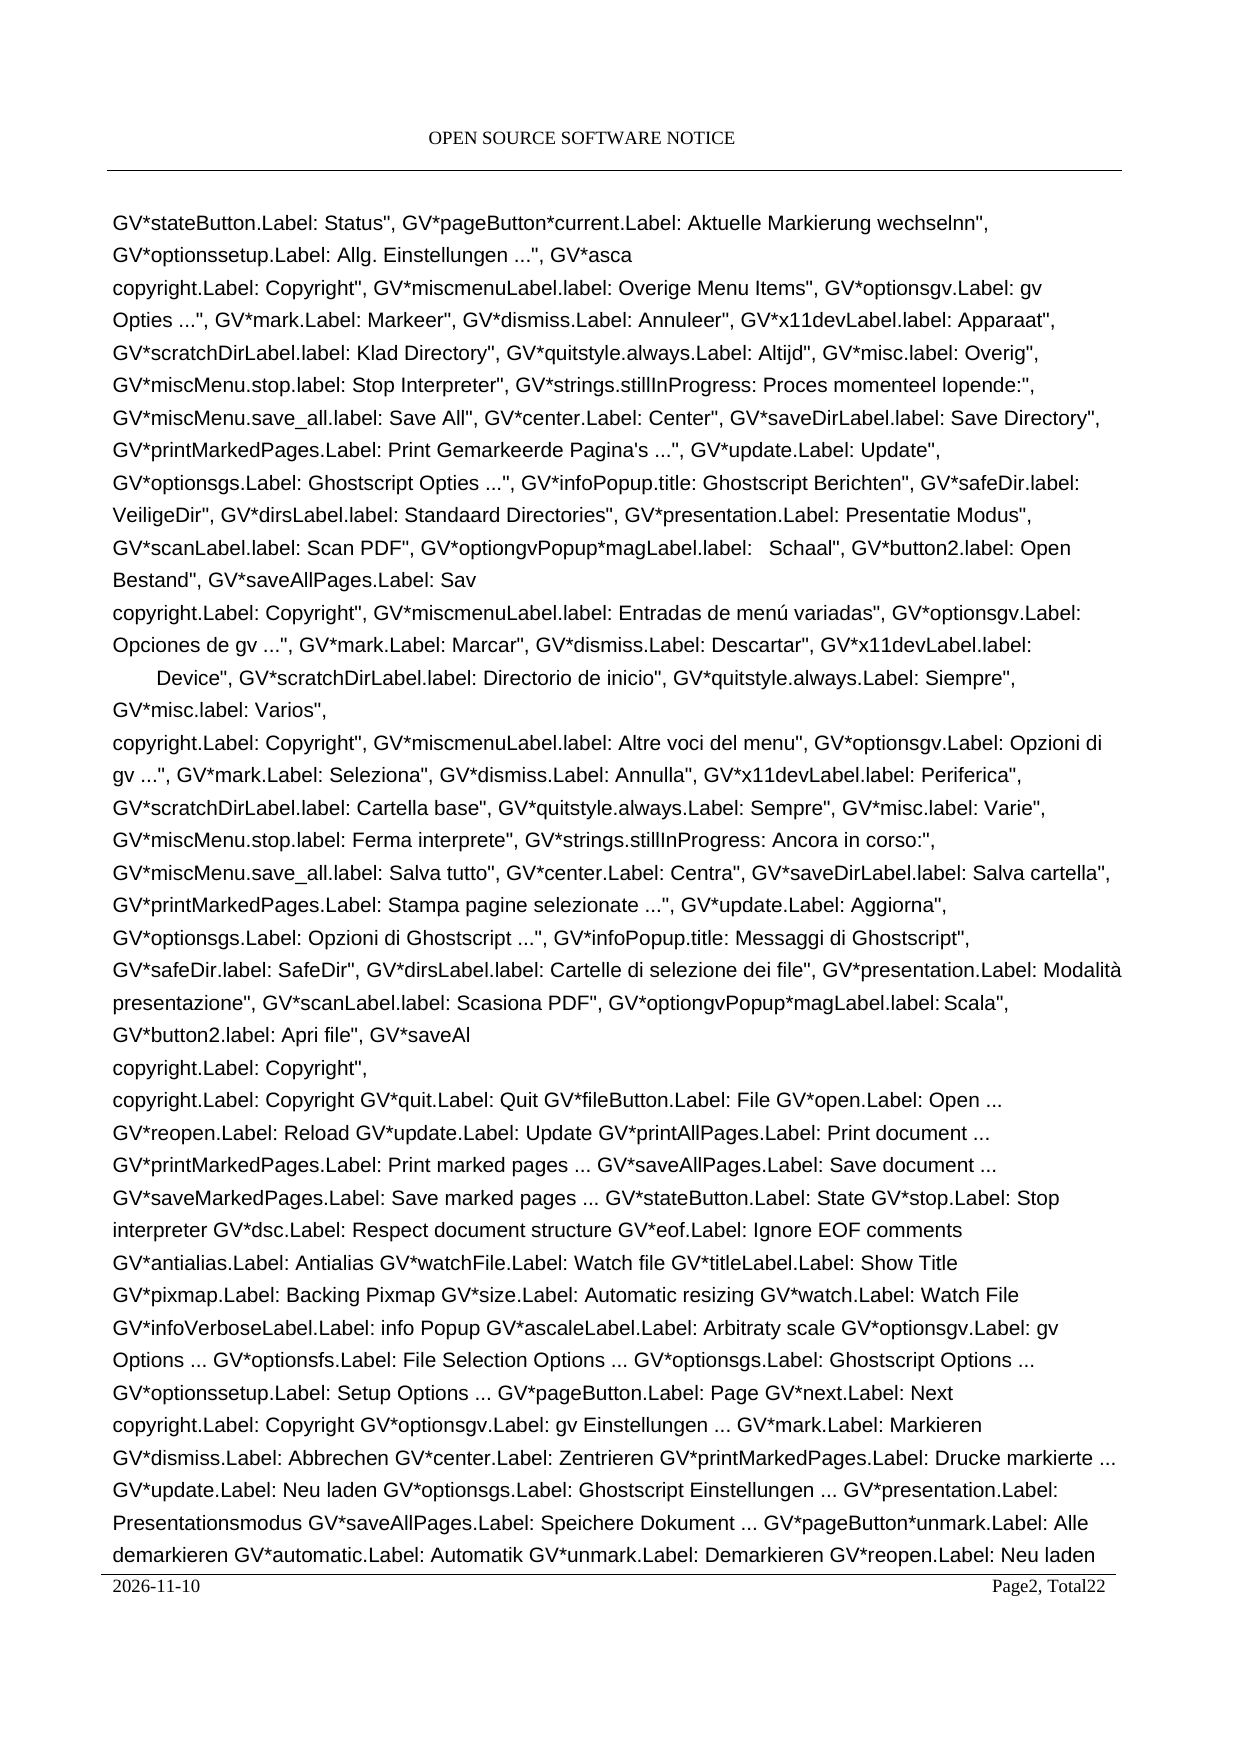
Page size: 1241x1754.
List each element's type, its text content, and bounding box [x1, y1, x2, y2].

text copyright.Label: Copyright GV*quit.Label: Quit GV*fileButton.Label: File GV*open.Label: Open ... GV*reopen.Label: Reload GV*update.Label: Update GV*printAllPages.Label: Print document ... GV*printMarkedPages.Label: Print marked pages ... GV*saveAllPages.Label: Save document ... GV*saveMarkedPages.Label: Save marked pages ... GV*stateButton.Label: State GV*stop.Label: Stop interpreter GV*dsc.Label: Respect document structure GV*eof.Label: Ignore EOF comments GV*antialias.Label: Antialias GV*watchFile.Label: Watch file GV*titleLabel.Label: Show Title GV*pixmap.Label: Backing Pixmap GV*size.Label: Automatic resizing GV*watch.Label: Watch File GV*infoVerboseLabel.Label: info Popup GV*ascaleLabel.Label: Arbitraty scale GV*optionsgv.Label: gv Options ... GV*optionsfs.Label: File Selection Options ... GV*optionsgs.Label: Ghostscript Options ... GV*optionssetup.Label: Setup Options ... GV*pageButton.Label: Page GV*next.Label: Next [112, 1084, 1128, 1409]
text copyright.Label: Copyright", GV*miscmenuLabel.label: Entradas de menú variadas", GV*optionsgv.Label: Opciones de gv ...", GV*mark.Label: Marcar", GV*dismiss.Label: Descartar", GV*x11devLabel.label: Device", GV*scratchDirLabel.label: Directorio de inicio", GV*quitstyle.always.Label: Siempre", GV*misc.label: Varios", [112, 596, 1128, 726]
text copyright.Label: Copyright", GV*miscmenuLabel.label: Altre voci del menu", GV*optionsgv.Label: Opzioni di gv ...", GV*mark.Label: Seleziona", GV*dismiss.Label: Annulla", GV*x11devLabel.label: Periferica", GV*scratchDirLabel.label: Cartella base", GV*quitstyle.always.Label: Sempre", GV*misc.label: Varie", GV*miscMenu.stop.label: Ferma interprete", GV*strings.stillInProgress: Ancora in corso:", GV*miscMenu.save_all.label: Salva tutto", GV*center.Label: Centra", GV*saveDirLabel.label: Salva cartella", GV*printMarkedPages.Label: Stampa pagine selezionate ...", GV*update.Label: Aggiorna", GV*optionsgs.Label: Opzioni di Ghostscript ...", GV*infoPopup.title: Messaggi di Ghostscript", GV*safeDir.label: SafeDir", GV*dirsLabel.label: Cartelle di selezione dei file", GV*presentation.Label: Modalità presentazione", GV*scanLabel.label: Scasiona PDF", GV*optiongvPopup*magLabel.label: Scala", GV*button2.label: Apri file", GV*saveAl [112, 726, 1128, 1051]
text copyright.Label: Copyright", [112, 1051, 1128, 1084]
text copyright.Label: Copyright", GV*miscmenuLabel.label: Overige Menu Items", GV*optionsgv.Label: gv Opties ...", GV*mark.Label: Markeer", GV*dismiss.Label: Annuleer", GV*x11devLabel.label: Apparaat", GV*scratchDirLabel.label: Klad Directory", GV*quitstyle.always.Label: Altijd", GV*misc.label: Overig", GV*miscMenu.stop.label: Stop Interpreter", GV*strings.stillInProgress: Proces momenteel lopende:", GV*miscMenu.save_all.label: Save All", GV*center.Label: Center", GV*saveDirLabel.label: Save Directory", GV*printMarkedPages.Label: Print Gemarkeerde Pagina's ...", GV*update.Label: Update", GV*optionsgs.Label: Ghostscript Opties ...", GV*infoPopup.title: Ghostscript Berichten", GV*safeDir.label: VeiligeDir", GV*dirsLabel.label: Standaard Directories", GV*presentation.Label: Presentatie Modus", GV*scanLabel.label: Scan PDF", GV*optiongvPopup*magLabel.label: Schaal", GV*button2.label: Open Bestand", GV*saveAllPages.Label: Sav [112, 271, 1128, 596]
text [112, 206, 1128, 271]
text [112, 1409, 1128, 1571]
